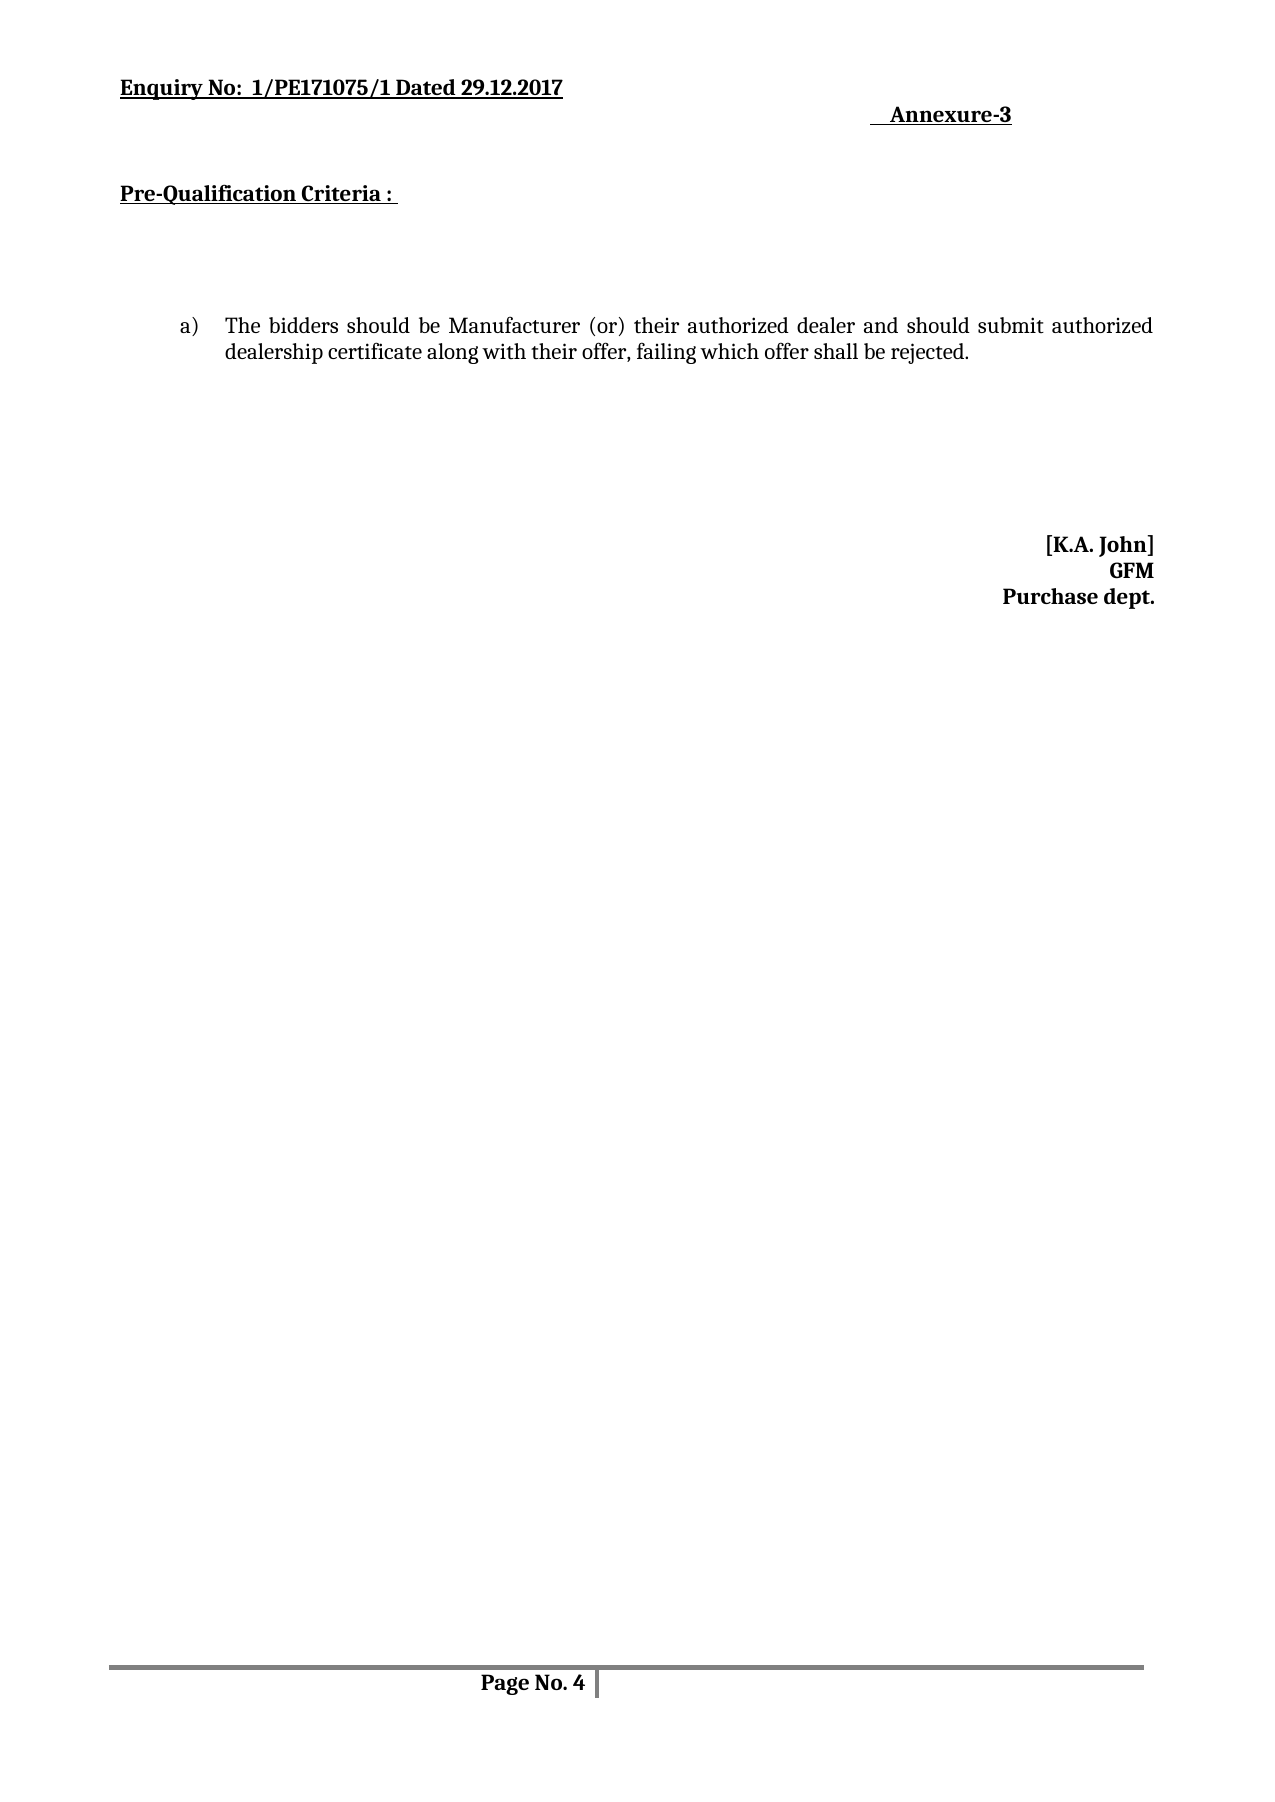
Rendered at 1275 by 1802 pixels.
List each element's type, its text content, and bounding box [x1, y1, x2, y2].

list The bidders should be Manufacturer (or) their authorized dealer and should submit authorized dealership certificate along with their offer, failing which offer shall be rejected. [180, 313, 1155, 366]
text Purchase dept. [120, 584, 1155, 610]
text Annexure-3 [795, 101, 1155, 128]
text GFM [120, 558, 1155, 584]
text [K.A. John] [120, 503, 1155, 558]
text Pre-Qualification Criteria : [120, 180, 1155, 207]
